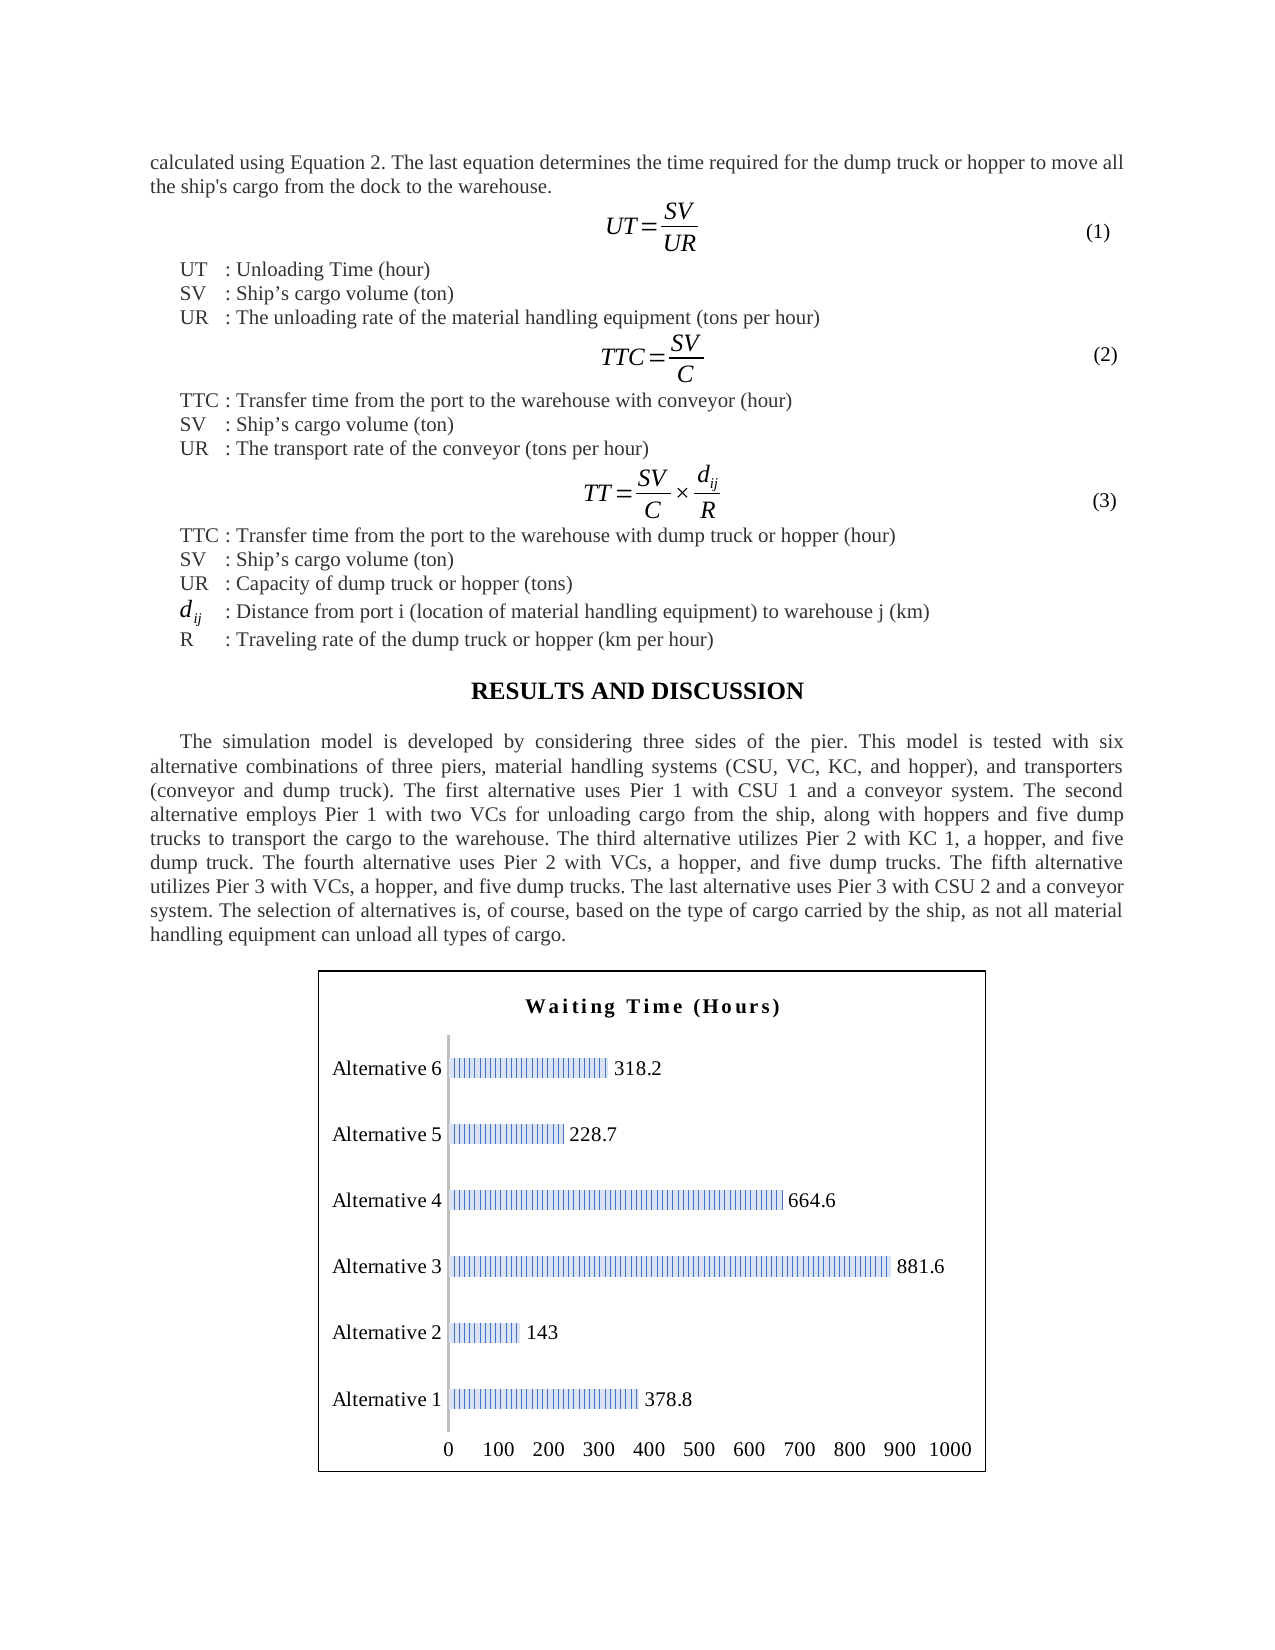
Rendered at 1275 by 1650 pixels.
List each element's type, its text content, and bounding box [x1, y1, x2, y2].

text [150, 150, 1125, 198]
text UR : Capacity of dump truck or hopper (tons) [150, 571, 1125, 595]
text : Distance from port i (location of material handling equipment) to warehouse j (km) [150, 595, 1125, 627]
text UR : The transport rate of the conveyor (tons per hour) [150, 436, 1125, 460]
text UR : The unloading rate of the material handling equipment (tons per hour) [150, 305, 1125, 329]
text The simulation model is developed by considering three sides of the pier. This model is tested with six alternative combinations of three piers, material handling systems (CSU, VC, KC, and hopper), and transporters (conveyor and dump truck). The first alternative uses Pier 1 with CSU 1 and a conveyor system. The second alternative employs Pier 1 with two VCs for unloading cargo from the ship, along with hoppers and five dump trucks to transport the cargo to the warehouse. The third alternative utilizes Pier 2 with KC 1, a hopper, and five dump truck. The fourth alternative uses Pier 2 with VCs, a hopper, and five dump trucks. The fifth alternative utilizes Pier 3 with VCs, a hopper, and five dump trucks. The last alternative uses Pier 3 with CSU 2 and a conveyor system. The selection of alternatives is, of course, based on the type of cargo carried by the ship, as not all material handling equipment can unload all types of cargo. [150, 729, 1125, 946]
text TTC : Transfer time from the port to the warehouse with dump truck or hopper (hour) [150, 523, 1125, 547]
text SV : Ship’s cargo volume (ton) [150, 412, 1125, 436]
text UT : Unloading Time (hour) [150, 257, 1125, 281]
text TTC : Transfer time from the port to the warehouse with conveyor (hour) [150, 388, 1125, 412]
text R : Traveling rate of the dump truck or hopper (km per hour) [150, 627, 1125, 651]
text SV : Ship’s cargo volume (ton) [150, 547, 1125, 571]
text SV : Ship’s cargo volume (ton) [150, 281, 1125, 305]
subtitle RESULTS AND DISCUSSION [150, 676, 1125, 704]
